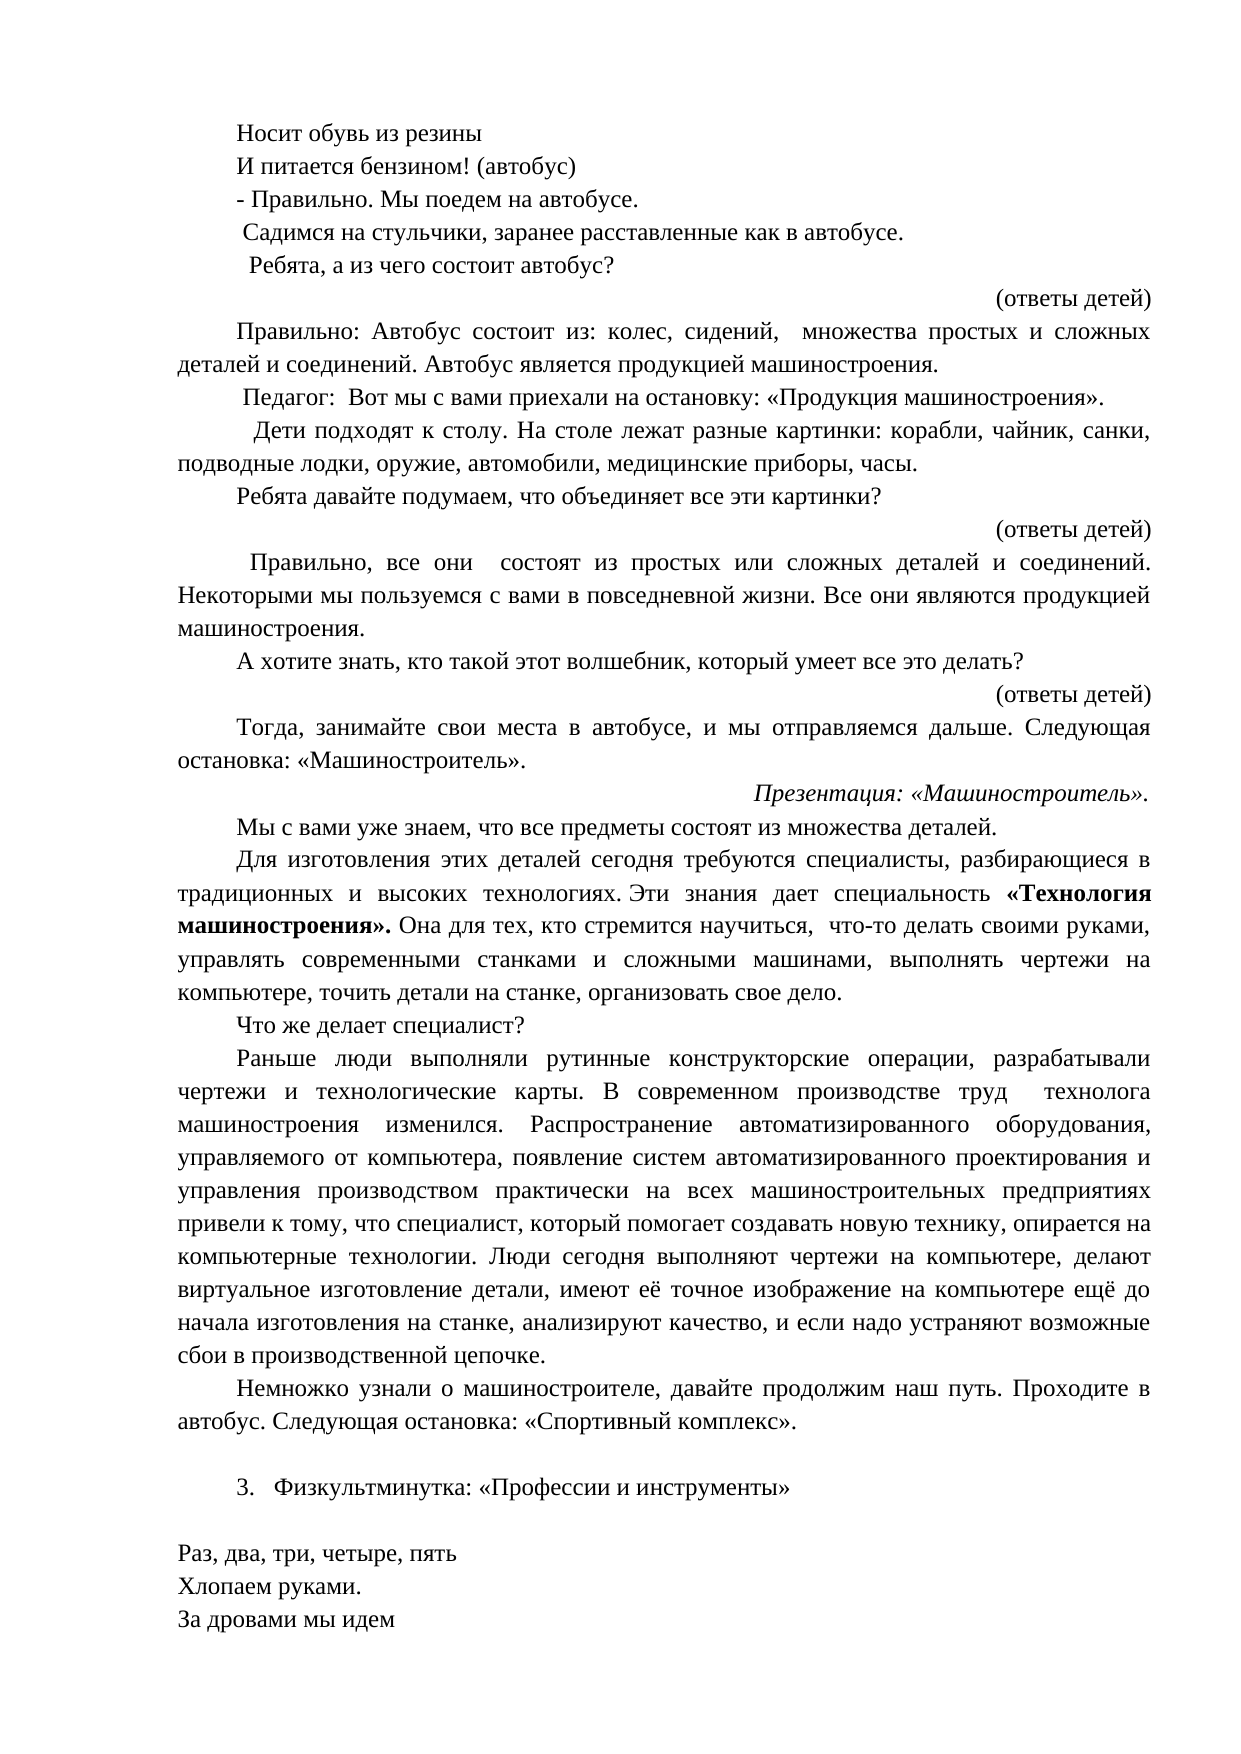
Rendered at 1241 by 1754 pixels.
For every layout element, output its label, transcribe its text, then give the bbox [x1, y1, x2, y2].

text Раз, два, три, четыре, пять [177, 1538, 1152, 1567]
text И питается бензином! (автобус) [177, 151, 1152, 180]
text (ответы детей) [177, 679, 1152, 708]
text За дровами мы идем [177, 1604, 1152, 1633]
text (ответы детей) [177, 514, 1152, 543]
text Ребята давайте подумаем, что объединяет все эти картинки? [177, 481, 1152, 510]
text Правильно, все они состоят из простых или сложных деталей и соединений. Некоторыми мы пользуемся с вами в повседневной жизни. Все они являются продукцией машиностроения. [177, 547, 1152, 642]
text Презентация: «Машиностроитель». [177, 778, 1152, 807]
text Педагог: Вот мы с вами приехали на остановку: «Продукция машиностроения». [177, 382, 1152, 411]
text Мы с вами уже знаем, что все предметы состоят из множества деталей. [177, 812, 1152, 840]
text Садимся на стульчики, заранее расставленные как в автобусе. [177, 217, 1152, 246]
text А хотите знать, кто такой этот волшебник, который умеет все это делать? [177, 646, 1152, 675]
text Для изготовления этих деталей сегодня требуются специалисты, разбирающиеся в традиционных и высоких технологиях. Эти знания дает специальность «Технология машиностроения». Она для тех, кто стремится научиться, что-то делать своими руками, управлять современными станками и сложными машинами, выполнять чертежи на компьютере, точить детали на станке, организовать свое дело. [177, 844, 1152, 1005]
text - Правильно. Мы поедем на автобусе. [177, 184, 1152, 213]
text Правильно: Автобус состоит из: колес, сидений, множества простых и сложных деталей и соединений. Автобус является продукцией машиностроения. [177, 316, 1152, 378]
text Хлопаем руками. [177, 1571, 1152, 1600]
text Раньше люди выполняли рутинные конструкторские операции, разрабатывали чертежи и технологические карты. В современном производстве труд технолога машиностроения изменился. Распространение автоматизированного оборудования, управляемого от компьютера, появление систем автоматизированного проектирования и управления производством практически на всех машиностроительных предприятиях привели к тому, что специалист, который помогает создавать новую технику, опирается на компьютерные технологии. Люди сегодня выполняют чертежи на компьютере, делают виртуальное изготовление детали, имеют её точное изображение на компьютере ещё до начала изготовления на станке, анализируют качество, и если надо устраняют возможные сбои в производственной цепочке. [177, 1043, 1152, 1369]
text Немножко узнали о машиностроителе, давайте продолжим наш путь. Проходите в автобус. Следующая остановка: «Спортивный комплекс». [177, 1373, 1152, 1435]
text (ответы детей) [177, 283, 1152, 312]
text Что же делает специалист? [177, 1010, 1152, 1038]
text Тогда, занимайте свои места в автобусе, и мы отправляемся дальше. Следующая остановка: «Машиностроитель». [177, 712, 1152, 774]
text Дети подходят к столу. На столе лежат разные картинки: корабли, чайник, санки, подводные лодки, оружие, автомобили, медицинские приборы, часы. [177, 415, 1152, 477]
list Физкультминутка: «Профессии и инструменты» [236, 1472, 1152, 1501]
text Ребята, а из чего состоит автобус? [177, 250, 1152, 279]
text Носит обувь из резины [177, 118, 1152, 147]
